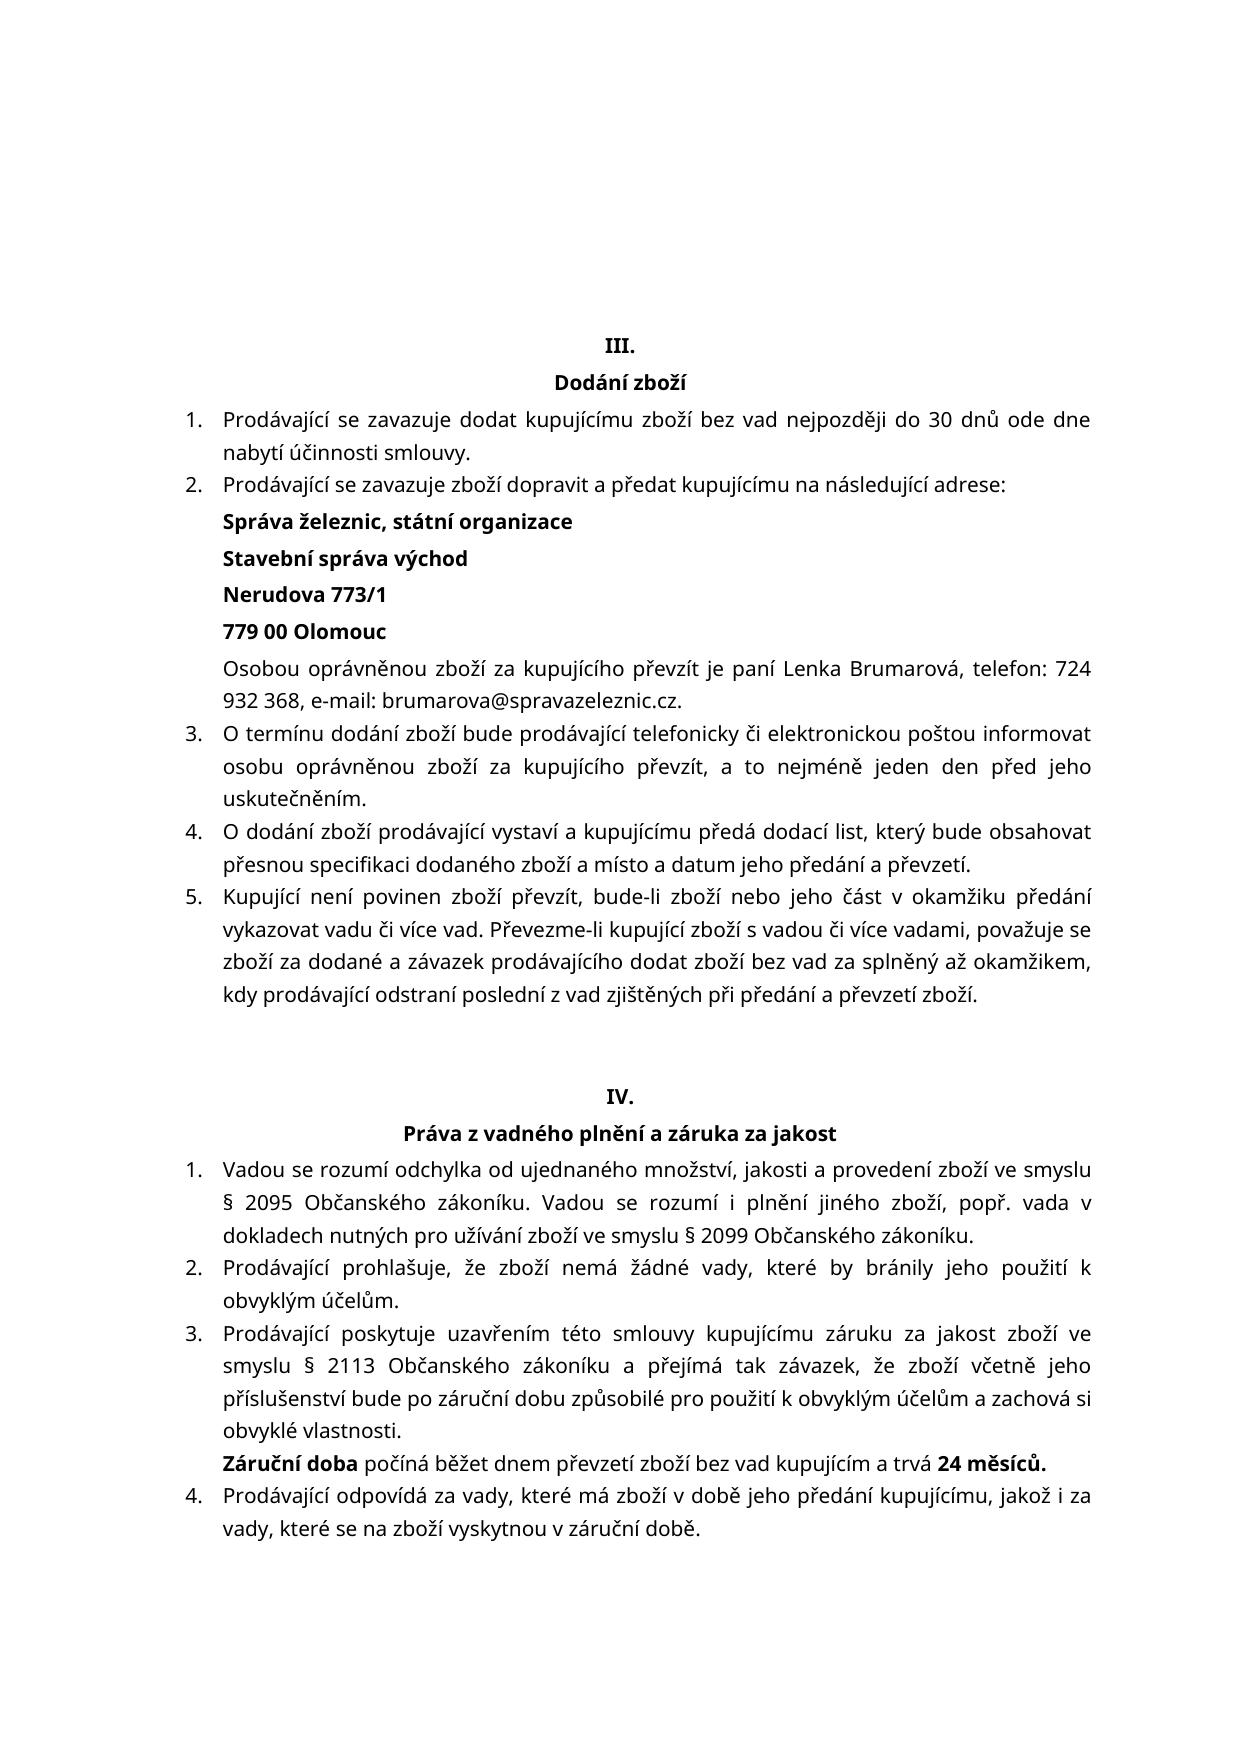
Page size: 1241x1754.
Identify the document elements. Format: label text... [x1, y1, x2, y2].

list Prodávající se zavazuje zboží dopravit a předat kupujícímu na následující adrese: [185, 470, 1093, 499]
list Vadou se rozumí odchylka od ujednaného množství, jakosti a provedení zboží ve smyslu § 2095 Občanského zákoníku. Vadou se rozumí i plnění jiného zboží, popř. vada v dokladech nutných pro užívání zboží ve smyslu § 2099 Občanského zákoníku. [185, 1156, 1093, 1249]
list O dodání zboží prodávající vystaví a kupujícímu předá dodací list, který bude obsahovat přesnou specifikaci dodaného zboží a místo a datum jeho předání a převzetí. [185, 817, 1093, 878]
text Stavební správa východ [223, 544, 1093, 572]
text Správa železnic, státní organizace [223, 507, 1093, 535]
list Prodávající prohlašuje, že zboží nemá žádné vady, které by bránily jeho použití k obvyklým účelům. [185, 1253, 1093, 1314]
text Dodání zboží [148, 368, 1093, 397]
text Práva z vadného plnění a záruka za jakost [148, 1119, 1093, 1147]
text IV. [148, 1082, 1093, 1111]
text Nerudova 773/1 [223, 581, 1093, 609]
list Prodávající poskytuje uzavřením této smlouvy kupujícímu záruku za jakost zboží ve smyslu § 2113 Občanského zákoníku a přejímá tak závazek, že zboží včetně jeho příslušenství bude po záruční dobu způsobilé pro použití k obvyklým účelům a zachová si obvyklé vlastnosti. [185, 1319, 1093, 1445]
text III. [148, 331, 1093, 360]
list Záruční doba počíná běžet dnem převzetí zboží bez vad kupujícím a trvá 24 měsíců. [223, 1449, 1093, 1477]
list Prodávající odpovídá za vady, které má zboží v době jeho předání kupujícímu, jakož i za vady, které se na zboží vyskytnou v záruční době. [185, 1482, 1093, 1543]
list Prodávající se zavazuje dodat kupujícímu zboží bez vad nejpozději do 30 dnů ode dne nabytí účinnosti smlouvy. [185, 405, 1093, 466]
list Osobou oprávněnou zboží za kupujícího převzít je paní Lenka Brumarová, telefon: 724 932 368, e-mail: brumarova@spravazeleznic.cz. [223, 654, 1093, 715]
list O termínu dodání zboží bude prodávající telefonicky či elektronickou poštou informovat osobu oprávněnou zboží za kupujícího převzít, a to nejméně jeden den před jeho uskutečněním. [185, 719, 1093, 813]
text 779 00 Olomouc [223, 617, 1093, 646]
list Kupující není povinen zboží převzít, bude-li zboží nebo jeho část v okamžiku předání vykazovat vadu či více vad. Převezme-li kupující zboží s vadou či více vadami, považuje se zboží za dodané a závazek prodávajícího dodat zboží bez vad za splněný až okamžikem, kdy prodávající odstraní poslední z vad zjištěných při předání a převzetí zboží. [185, 882, 1093, 1008]
